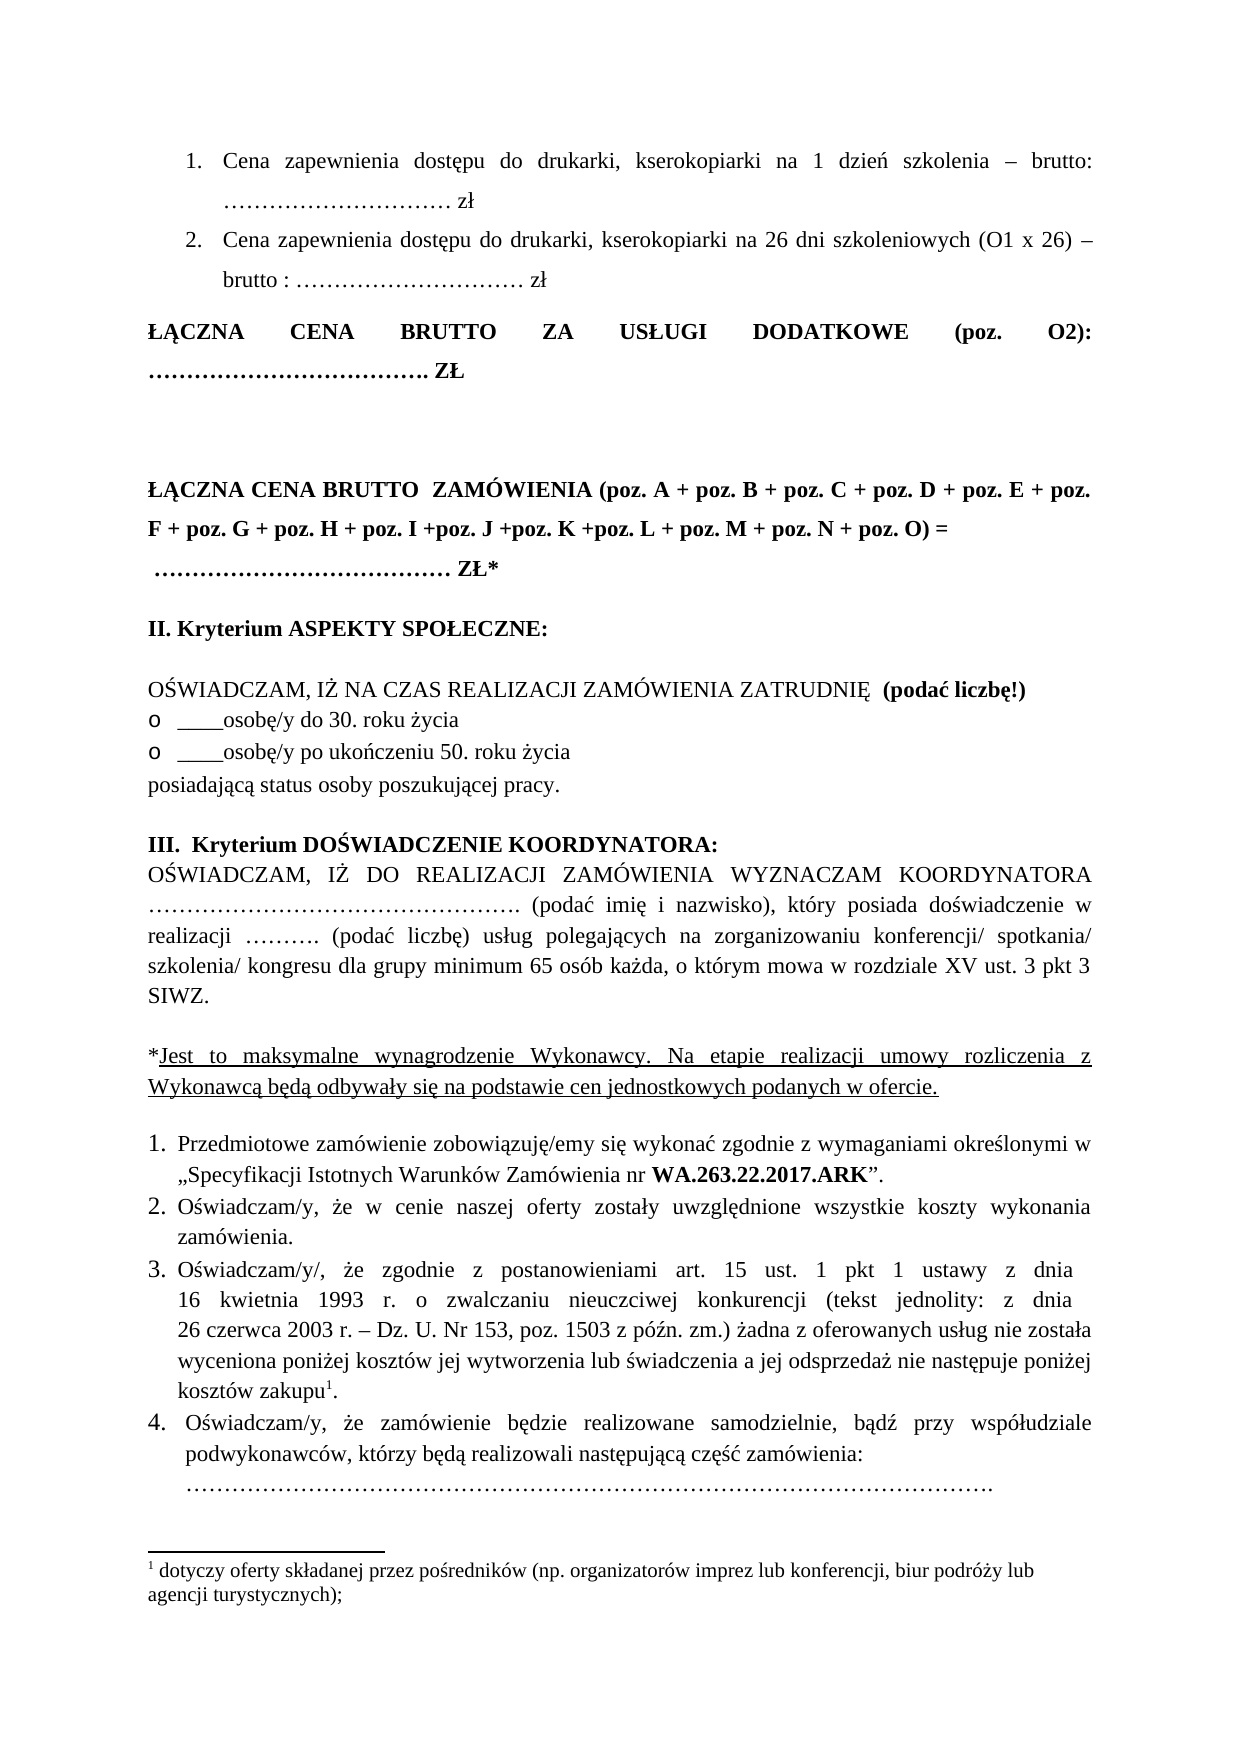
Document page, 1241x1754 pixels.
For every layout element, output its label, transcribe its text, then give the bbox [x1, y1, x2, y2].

text ……………………………………………………………………………………………. [185, 1470, 1093, 1496]
text ŁĄCZNA CENA BRUTTO ZAMÓWIENIA (poz. A + poz. B + poz. C + poz. D + poz. E + poz. F + poz. G + poz. H + poz. I +poz. J +poz. K +poz. L + poz. M + poz. N + poz. O) = [148, 476, 1093, 542]
list Przedmiotowe zamówienie zobowiązuję/emy się wykonać zgodnie z wymaganiami określonymi w „Specyfikacji Istotnych Warunków Zamówienia nr WA.263.22.2017.ARK”. [148, 1128, 1093, 1187]
text III. Kryterium DOŚWIADCZENIE KOORDYNATORA: [148, 831, 1093, 857]
list ____osobę/y po ukończeniu 50. roku życia [148, 738, 1093, 767]
text ………………………………… ZŁ* [148, 555, 1093, 581]
text II. Kryterium ASPEKTY SPOŁECZNE: [148, 615, 1093, 642]
list Oświadczam/y/, że zgodnie z postanowieniami art. 15 ust. 1 pkt 1 ustawy z dnia 16 kwietnia 1993 r. o zwalczaniu nieuczciwej konkurencji (tekst jednolity: z dnia 26 czerwca 2003 r. – Dz. U. Nr 153, poz. 1503 z późn. zm.) żadna z oferowanych usług nie została wyceniona poniżej kosztów jej wytworzenia lub świadczenia a jej odsprzedaż nie następuje poniżej kosztów zakupu. [148, 1254, 1093, 1403]
text OŚWIADCZAM, IŻ NA CZAS REALIZACJI ZAMÓWIENIA ZATRUDNIĘ (podać liczbę!) [148, 676, 1093, 702]
list Oświadczam/y, że w cenie naszej oferty zostały uwzględnione wszystkie koszty wykonania zamówienia. [148, 1191, 1093, 1250]
list Oświadczam/y, że zamówienie będzie realizowane samodzielnie, bądź przy współudziale podwykonawców, którzy będą realizowali następującą część zamówienia: [148, 1407, 1093, 1466]
list ____osobę/y do 30. roku życia [148, 706, 1093, 734]
list Cena zapewnienia dostępu do drukarki, kserokopiarki na 26 dni szkoleniowych (O1 x 26) – brutto : ………………………… zł [185, 227, 1093, 292]
text posiadającą status osoby poszukującej pracy. [148, 771, 1093, 797]
text *Jest to maksymalne wynagrodzenie Wykonawcy. Na etapie realizacji umowy rozliczenia z Wykonawcą będą odbywały się na podstawie cen jednostkowych podanych w ofercie. [148, 1043, 1093, 1099]
list Cena zapewnienia dostępu do drukarki, kserokopiarki na 1 dzień szkolenia – brutto: ………………………… zł [185, 148, 1093, 213]
text ŁĄCZNA CENA BRUTTO ZA USŁUGI DODATKOWE (poz. O2): ………………………………. ZŁ [148, 318, 1093, 384]
text OŚWIADCZAM, IŻ DO REALIZACJI ZAMÓWIENIA WYZNACZAM KOORDYNATORA …………………………………………. (podać imię i nazwisko), który posiada doświadczenie w realizacji ………. (podać liczbę) usług polegających na zorganizowaniu konferencji/ spotkania/ szkolenia/ kongresu dla grupy minimum 65 osób każda, o którym mowa w rozdziale XV ust. 3 pkt 3 SIWZ. [148, 861, 1093, 1008]
